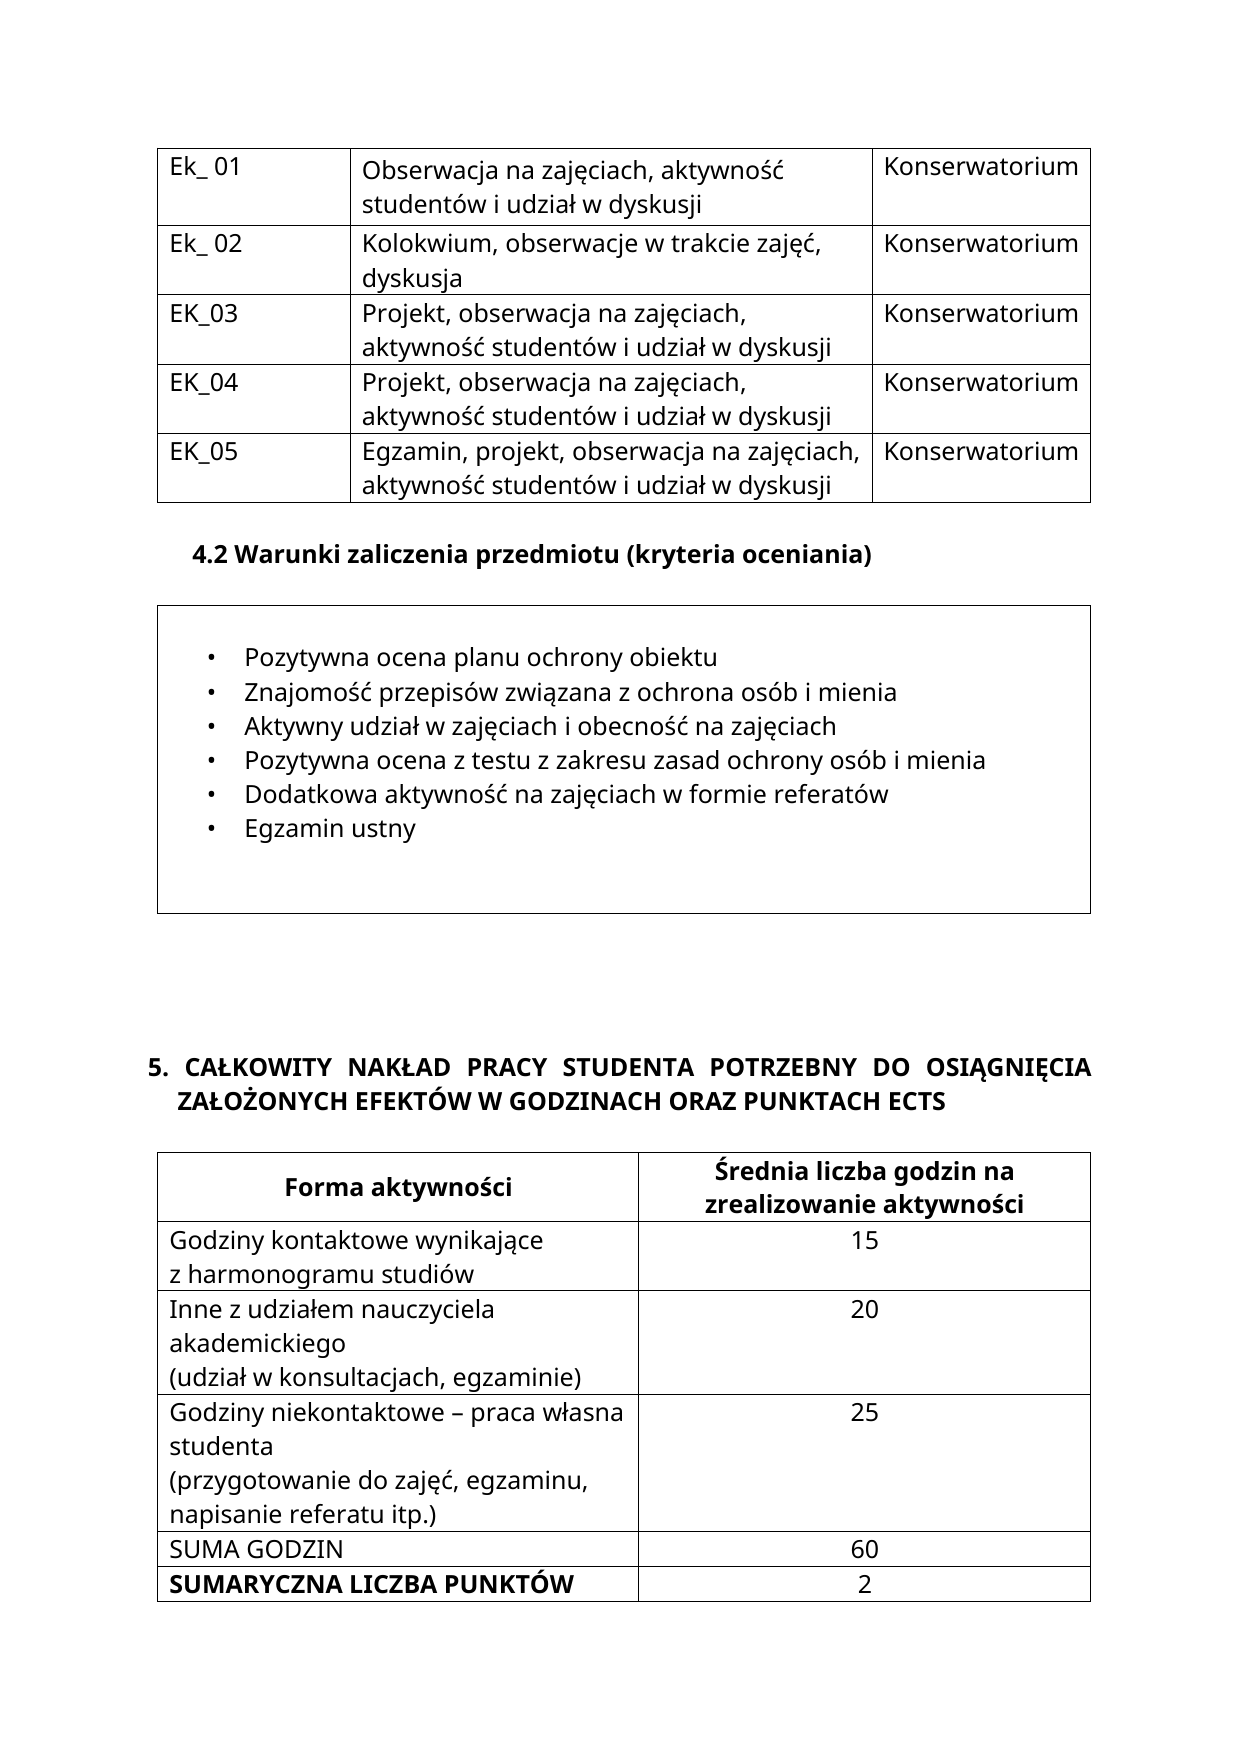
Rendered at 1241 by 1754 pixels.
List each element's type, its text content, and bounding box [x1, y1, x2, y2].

table_cell EK_03 [158, 295, 350, 363]
table_cell 25 [639, 1395, 1090, 1531]
table_header Pozytywna ocena planu ochrony obiektu Znajomość przepisów związana z ochrona osób i mienia Aktywny udział w zajęciach i obecność na zajęciach Pozytywna ocena z testu z zakresu zasad ochrony osób i mienia Dodatkowa aktywność na zajęciach w formie referatów Egzamin ustny [158, 606, 1090, 913]
table_cell 2 [639, 1567, 1090, 1601]
table_cell Kolokwium, obserwacje w trakcie zajęć, dyskusja [351, 226, 872, 294]
table_cell Konserwatorium [873, 365, 1090, 433]
table_cell 15 [639, 1222, 1090, 1290]
table_cell Projekt, obserwacja na zajęciach, aktywność studentów i udział w dyskusji [351, 365, 872, 433]
table_cell EK_04 [158, 365, 350, 433]
table_cell Godziny kontaktowe wynikające z harmonogramu studiów [158, 1222, 638, 1290]
text 4.2 Warunki zaliczenia przedmiotu (kryteria oceniania) [192, 537, 1093, 571]
table_header Forma aktywności [158, 1153, 638, 1221]
table_cell Egzamin, projekt, obserwacja na zajęciach, aktywność studentów i udział w dyskusji [351, 434, 872, 502]
table_header Średnia liczba godzin na zrealizowanie aktywności [639, 1153, 1090, 1221]
table_cell Obserwacja na zajęciach, aktywność studentów i udział w dyskusji [351, 149, 872, 225]
table_cell Inne z udziałem nauczyciela akademickiego (udział w konsultacjach, egzaminie) [158, 1291, 638, 1394]
table_cell Projekt, obserwacja na zajęciach, aktywność studentów i udział w dyskusji [351, 295, 872, 363]
text 5. CAŁKOWITY NAKŁAD PRACY STUDENTA POTRZEBNY DO OSIĄGNIĘCIA ZAŁOŻONYCH EFEKTÓW W GODZINACH ORAZ PUNKTACH ECTS [148, 1050, 1093, 1118]
table_cell Ek_ 01 [158, 149, 350, 225]
table_cell Ek_ 02 [158, 226, 350, 294]
table_cell EK_05 [158, 434, 350, 502]
table_cell Konserwatorium [873, 295, 1090, 363]
table_cell 60 [639, 1532, 1090, 1566]
table_cell 20 [639, 1291, 1090, 1394]
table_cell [158, 1567, 638, 1601]
table_cell Konserwatorium [873, 226, 1090, 294]
table_cell SUMA GODZIN [158, 1532, 638, 1566]
table_cell Godziny niekontaktowe – praca własna studenta (przygotowanie do zajęć, egzaminu, napisanie referatu itp.) [158, 1395, 638, 1531]
table_cell Konserwatorium [873, 149, 1090, 225]
table_cell Konserwatorium [873, 434, 1090, 502]
